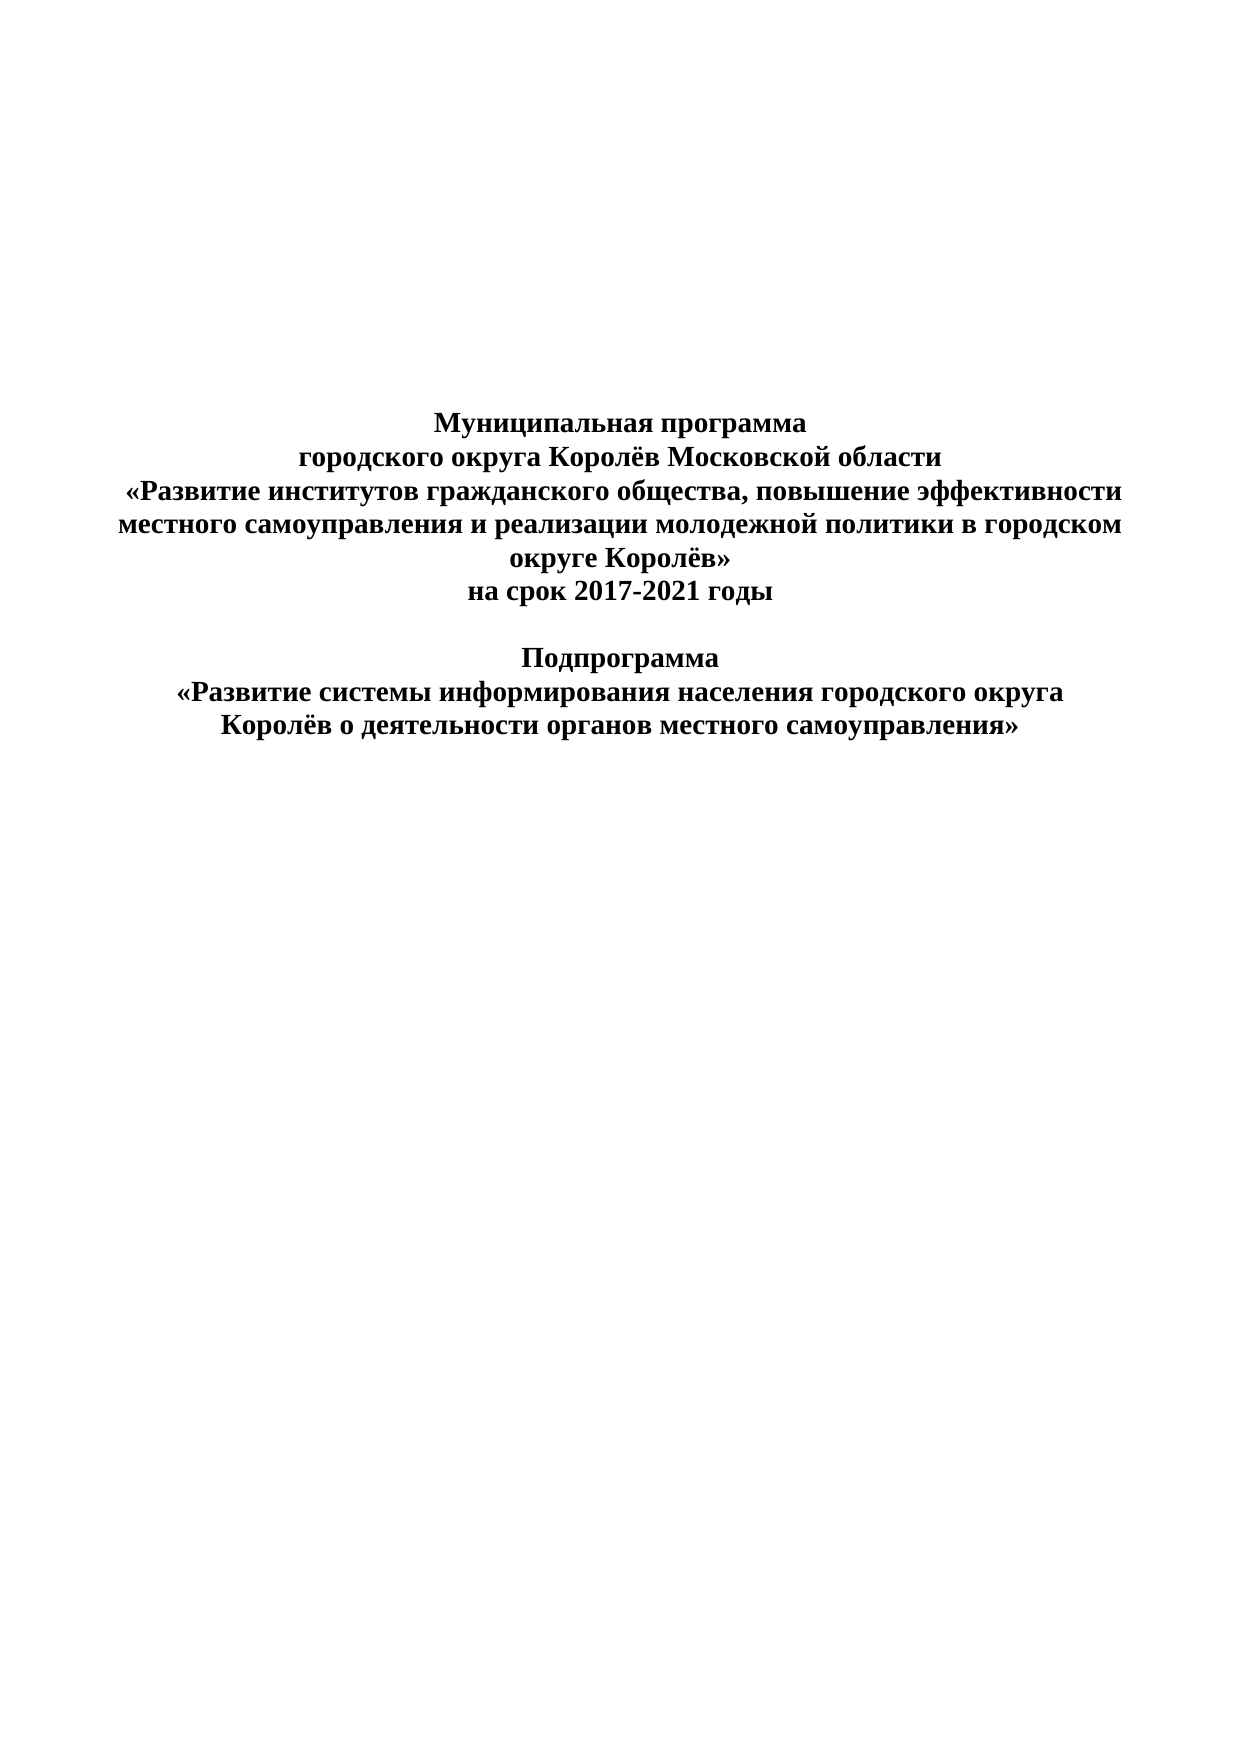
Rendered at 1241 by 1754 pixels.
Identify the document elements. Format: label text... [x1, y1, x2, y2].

text Королёв о деятельности органов местного самоуправления» [75, 707, 1165, 741]
text Подпрограмма [75, 640, 1165, 674]
text городского округа Королёв Московской области [75, 439, 1165, 473]
text «Развитие институтов гражданского общества, повышение эффективности местного самоуправления и реализации молодежной политики в городском округе Королёв» [75, 473, 1165, 573]
text «Развитие системы информирования населения городского округа [75, 674, 1165, 707]
text Муниципальная программа [75, 406, 1165, 439]
text на срок 2017-2021 годы [75, 573, 1165, 607]
